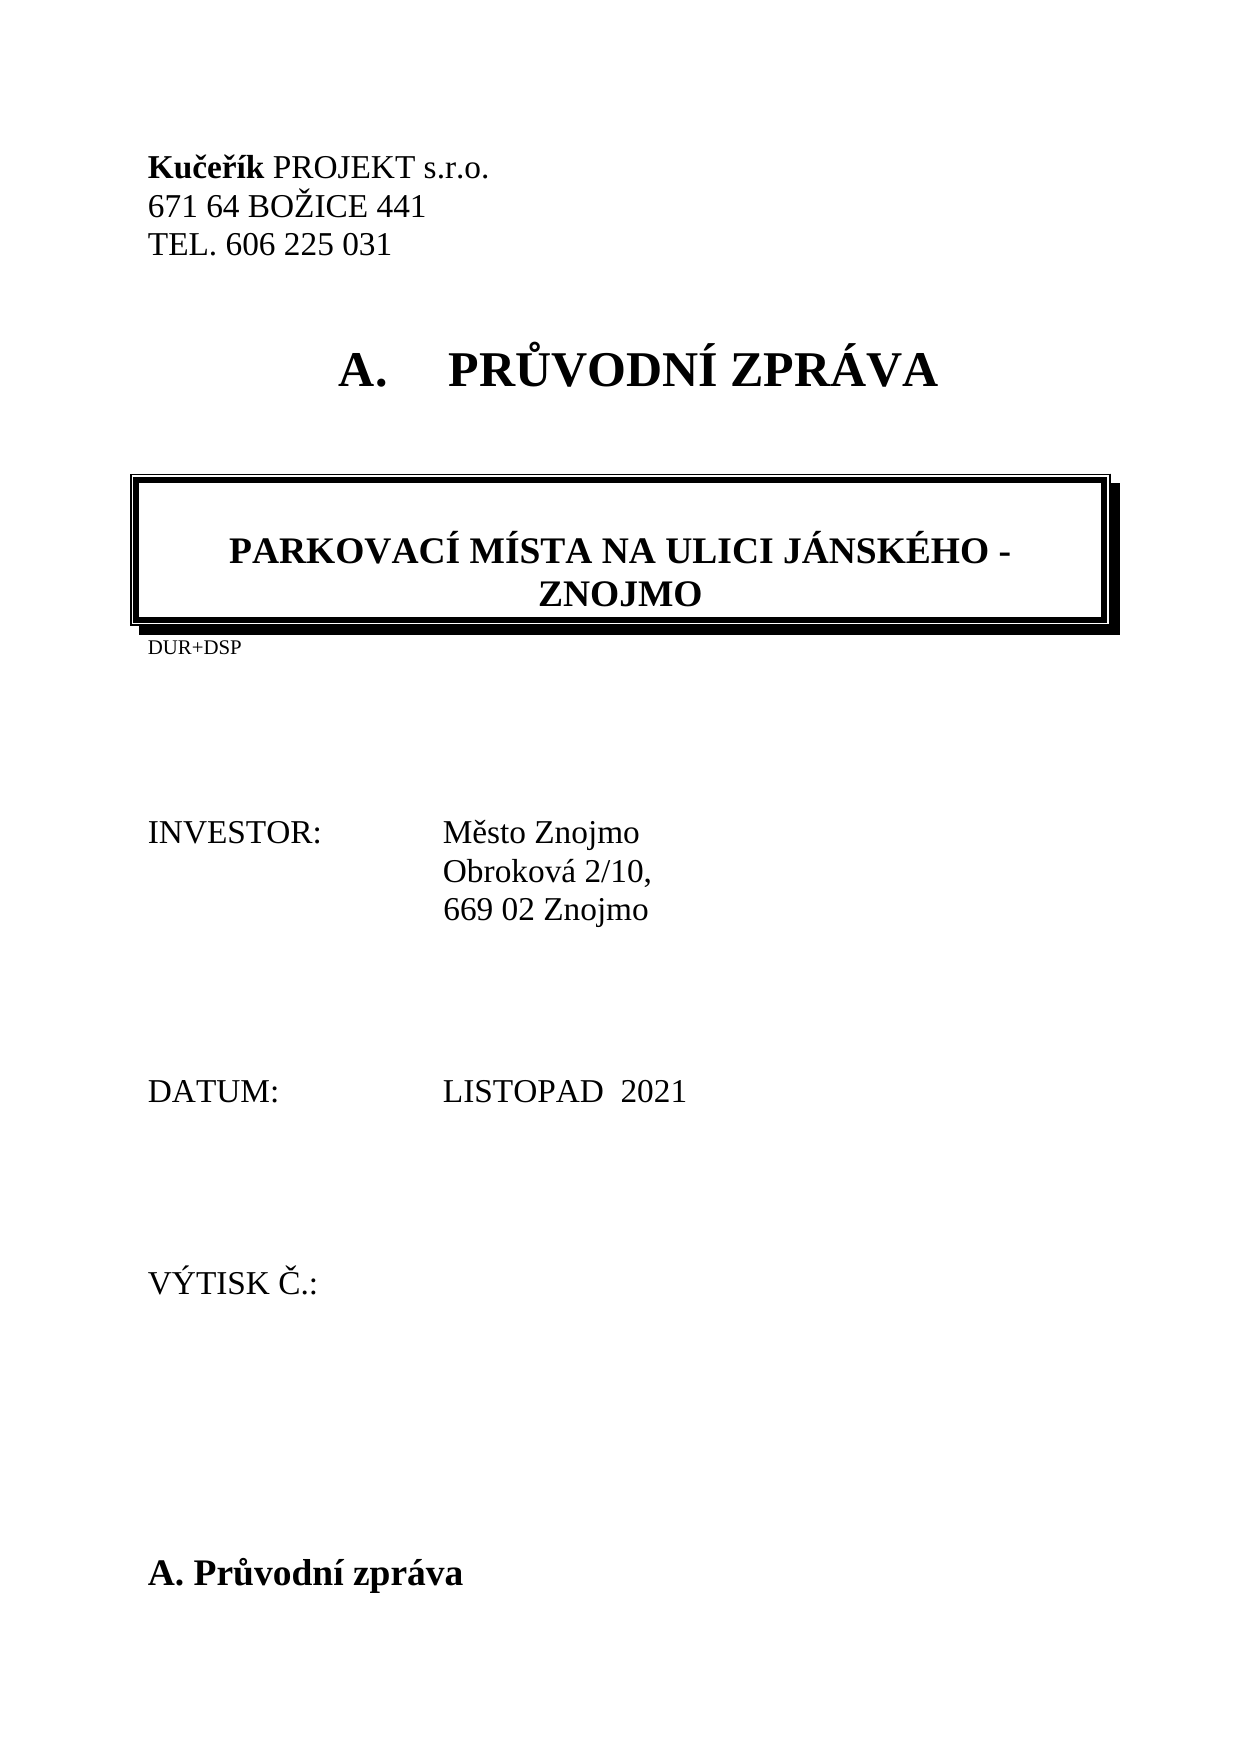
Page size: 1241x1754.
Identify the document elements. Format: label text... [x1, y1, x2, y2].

text DUR+DSP [148, 635, 1093, 659]
list PRŮVODNÍ ZPRÁVA [185, 339, 1093, 397]
text DATUM: LISTOPAD 2021 [148, 1071, 1093, 1109]
text A. Průvodní zpráva [148, 1550, 1093, 1593]
text Obroková 2/10, [148, 851, 1093, 889]
text VÝTISK Č.: [148, 1263, 1093, 1301]
text TEL. 606 225 031 [148, 224, 1093, 263]
text INVESTOR: Město Znojmo [148, 812, 1093, 851]
text 671 64 BOŽICE 441 [148, 186, 1093, 224]
text 669 02 Znojmo [369, 889, 1093, 927]
text Kučeřík PROJEKT s.r.o. [148, 148, 1093, 186]
text PARKOVACÍ MÍSTA NA ULICI JÁNSKÉHO - ZNOJMO [139, 517, 1101, 617]
